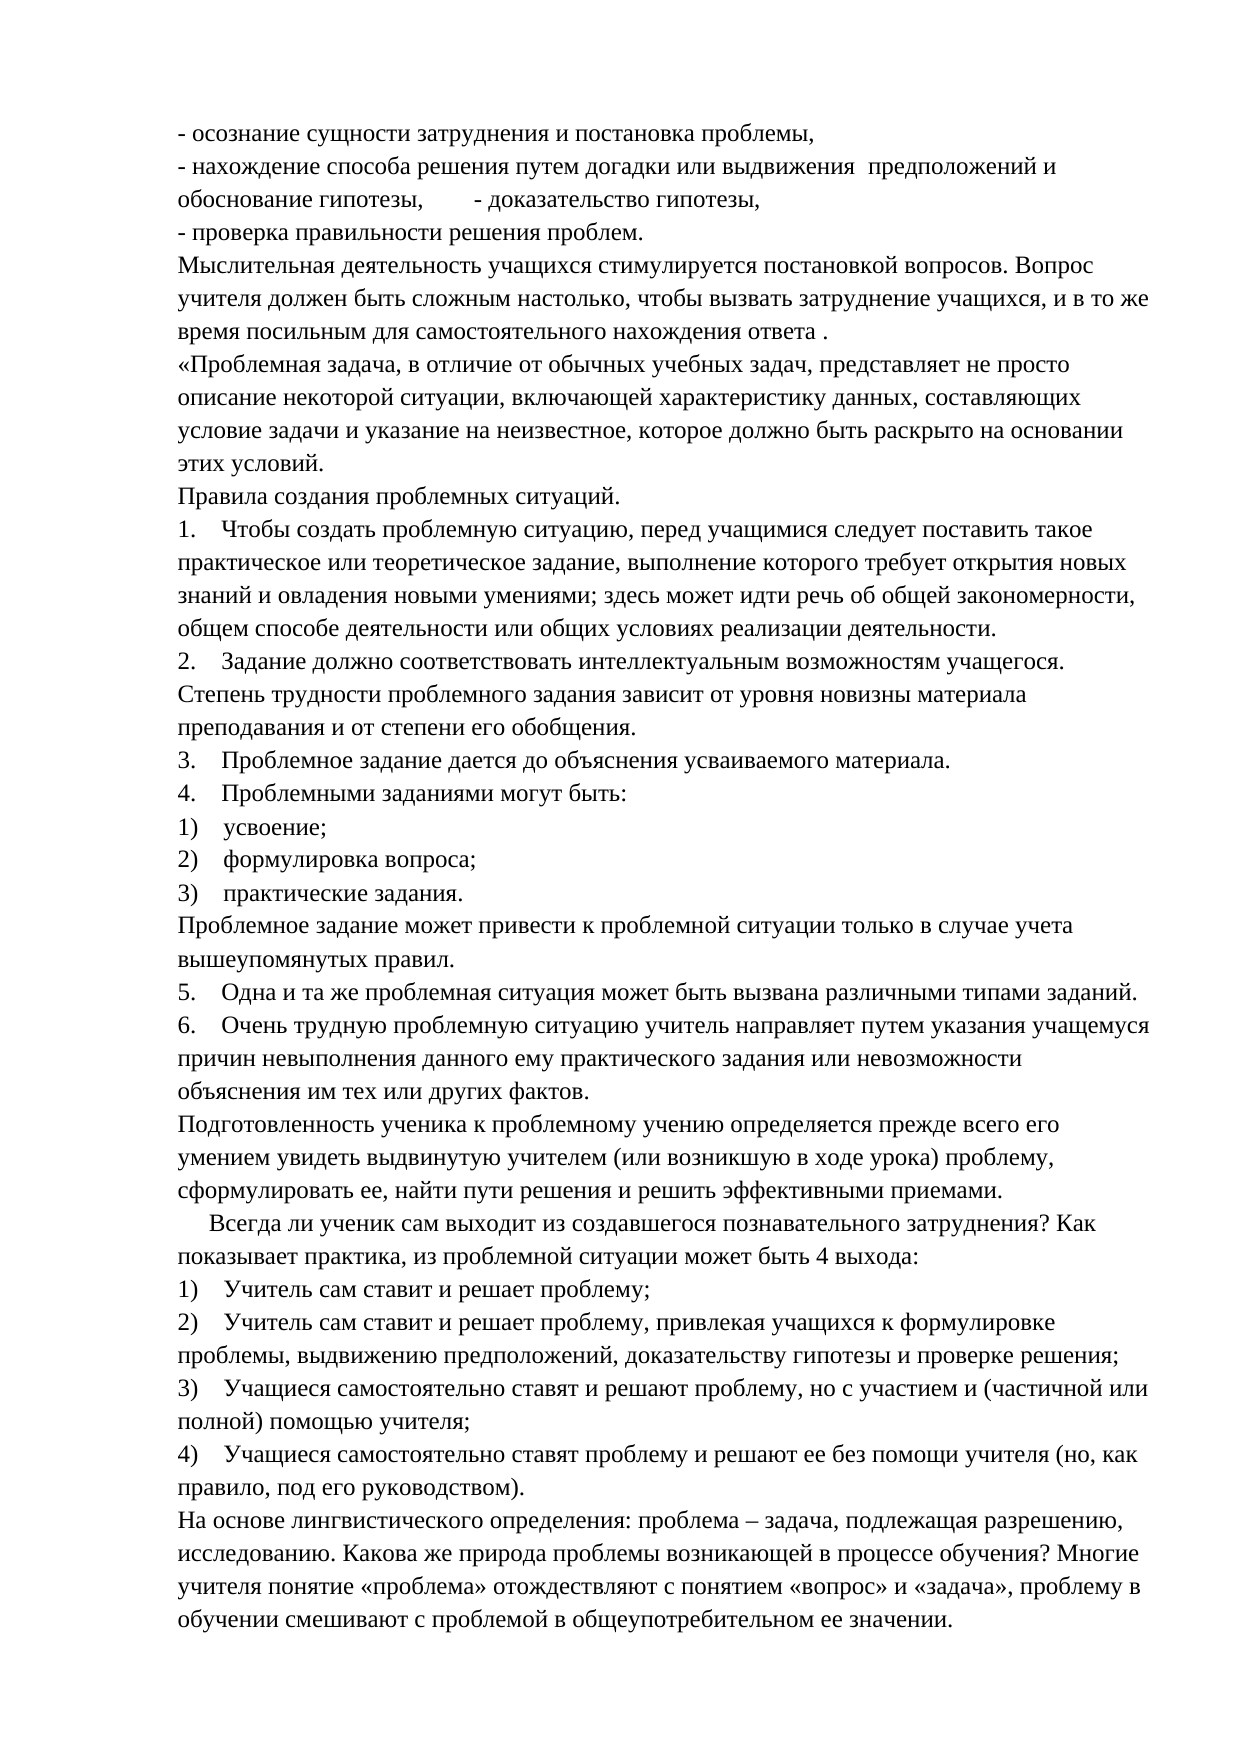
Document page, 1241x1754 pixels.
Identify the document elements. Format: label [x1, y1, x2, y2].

text [177, 118, 1152, 1633]
